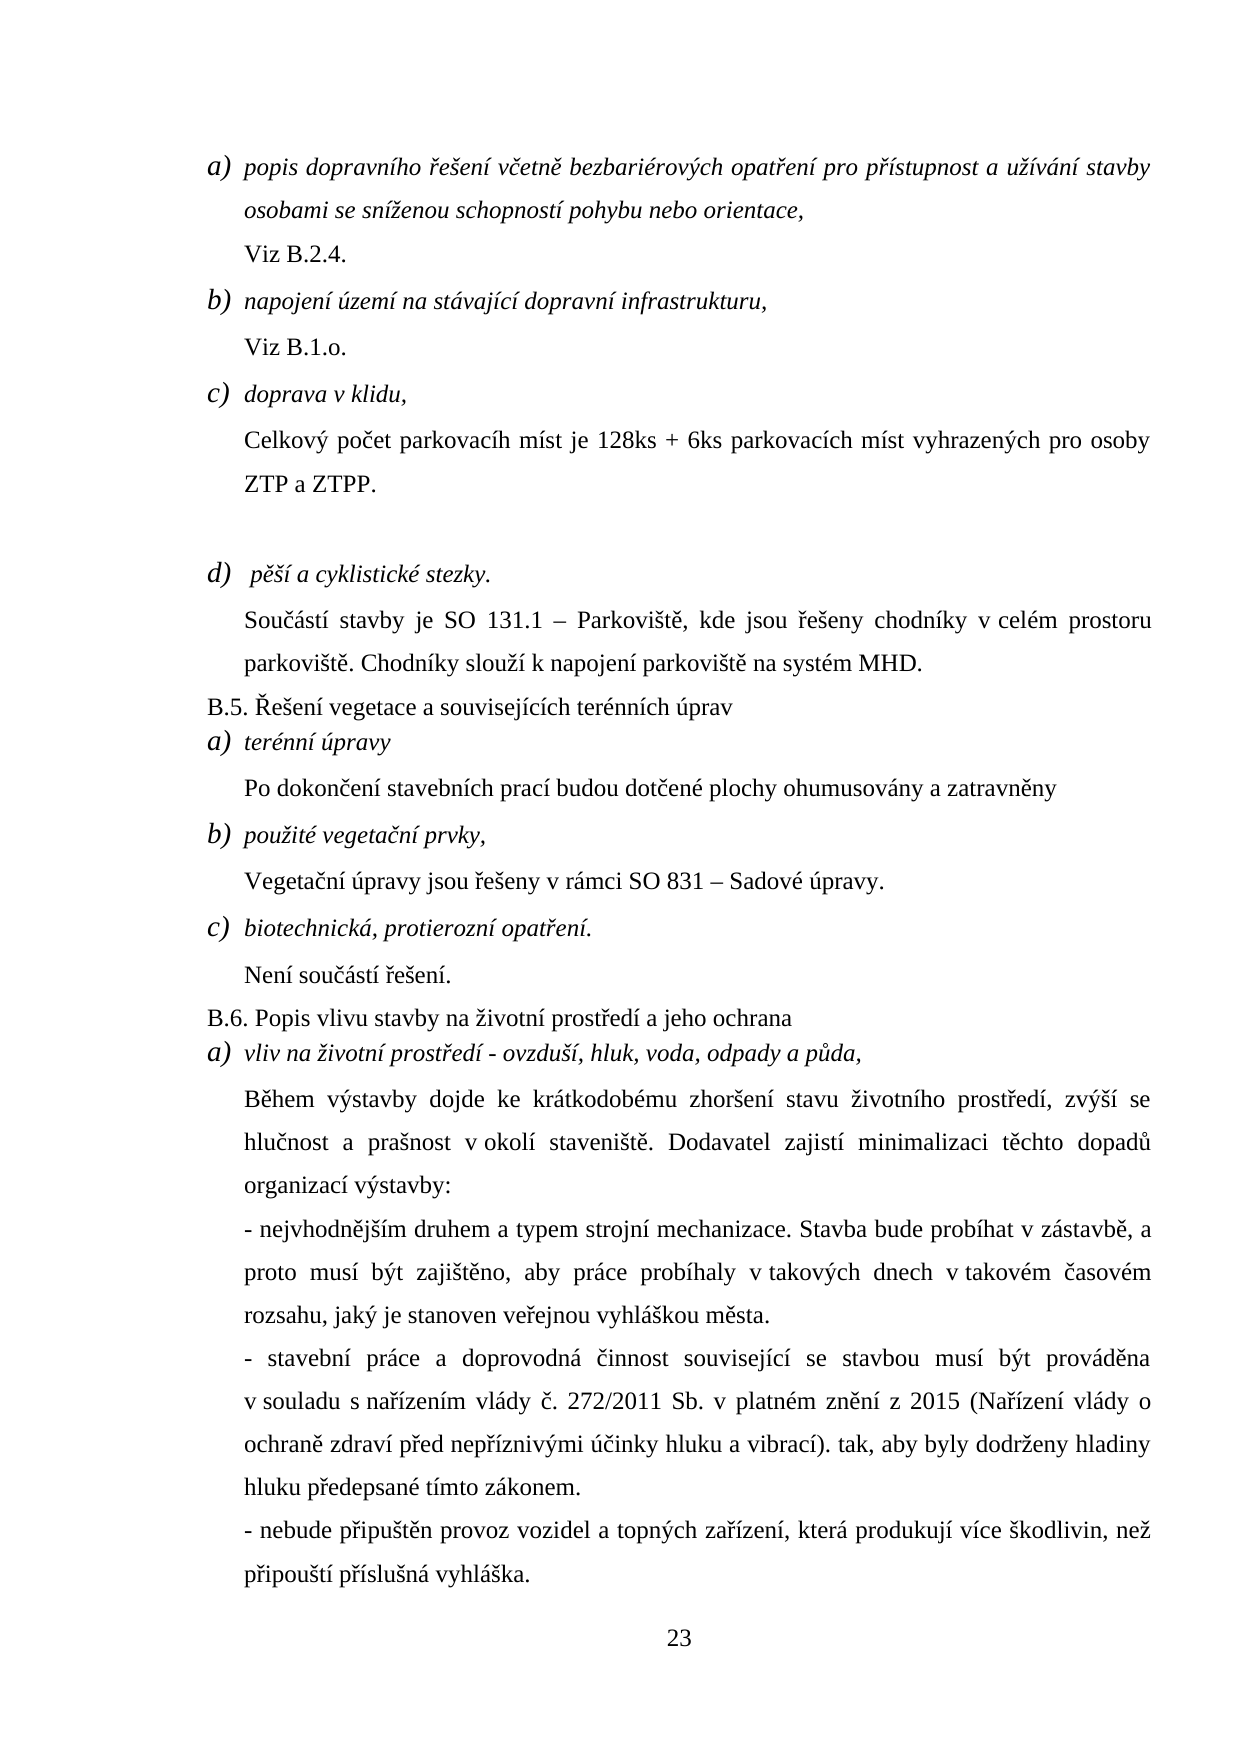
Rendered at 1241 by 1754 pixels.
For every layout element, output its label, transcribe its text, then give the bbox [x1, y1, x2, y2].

text Během výstavby dojde ke krátkodobému zhoršení stavu životního prostředí, zvýší se hlučnost a prašnost v okolí staveniště. Dodavatel zajistí minimalizaci těchto dopadů organizací výstavby: [244, 1084, 1152, 1199]
text - stavební práce a doprovodná činnost související se stavbou musí být prováděna v souladu s nařízením vlády č. 272/2011 Sb. v platném znění z 2015 (Nařízení vlády o ochraně zdraví před nepříznivými účinky hluku a vibrací). tak, aby byly dodrženy hladiny hluku předepsané tímto zákonem. [244, 1343, 1152, 1501]
text Celkový počet parkovacíh míst je 128ks + 6ks parkovacích míst vyhrazených pro osoby ZTP a ZTPP. [244, 426, 1152, 497]
list použité vegetační prvky, [207, 816, 1152, 849]
list vliv na životní prostředí - ovzduší, hluk, voda, odpady a půda, [207, 1034, 1152, 1067]
text B.6. Popis vlivu stavby na životní prostředí a jeho ochrana [207, 1003, 1152, 1032]
text Není součástí řešení. [244, 960, 1152, 988]
text Viz B.2.4. [244, 239, 1152, 267]
text B.5. Řešení vegetace a souvisejících terénních úprav [207, 692, 1152, 720]
text - nejvhodnějším druhem a typem strojní mechanizace. Stavba bude probíhat v zástavbě, a proto musí být zajištěno, aby práce probíhaly v takových dnech v takovém časovém rozsahu, jaký je stanoven veřejnou vyhláškou města. [244, 1214, 1152, 1329]
list terénní úpravy [207, 723, 1152, 756]
text - nebude připuštěn provoz vozidel a topných zařízení, která produkují více škodlivin, než připouští příslušná vyhláška. [244, 1516, 1152, 1587]
text Po dokončení stavebních prací budou dotčené plochy ohumusovány a zatravněny [244, 773, 1152, 802]
list napojení území na stávající dopravní infrastrukturu, [207, 282, 1152, 315]
list doprava v klidu, [207, 375, 1152, 409]
list popis dopravního řešení včetně bezbariérových opatření pro přístupnost a užívání stavby osobami se sníženou schopností pohybu nebo orientace, [207, 148, 1152, 224]
list biotechnická, protierozní opatření. [207, 909, 1152, 943]
list pěší a cyklistické stezky. [207, 555, 1152, 588]
text Vegetační úpravy jsou řešeny v rámci SO 831 – Sadové úpravy. [244, 866, 1152, 895]
text Součástí stavby je SO 131.1 – Parkoviště, kde jsou řešeny chodníky v celém prostoru parkoviště. Chodníky slouží k napojení parkoviště na systém MHD. [244, 605, 1152, 677]
text Viz B.1.o. [244, 332, 1152, 361]
